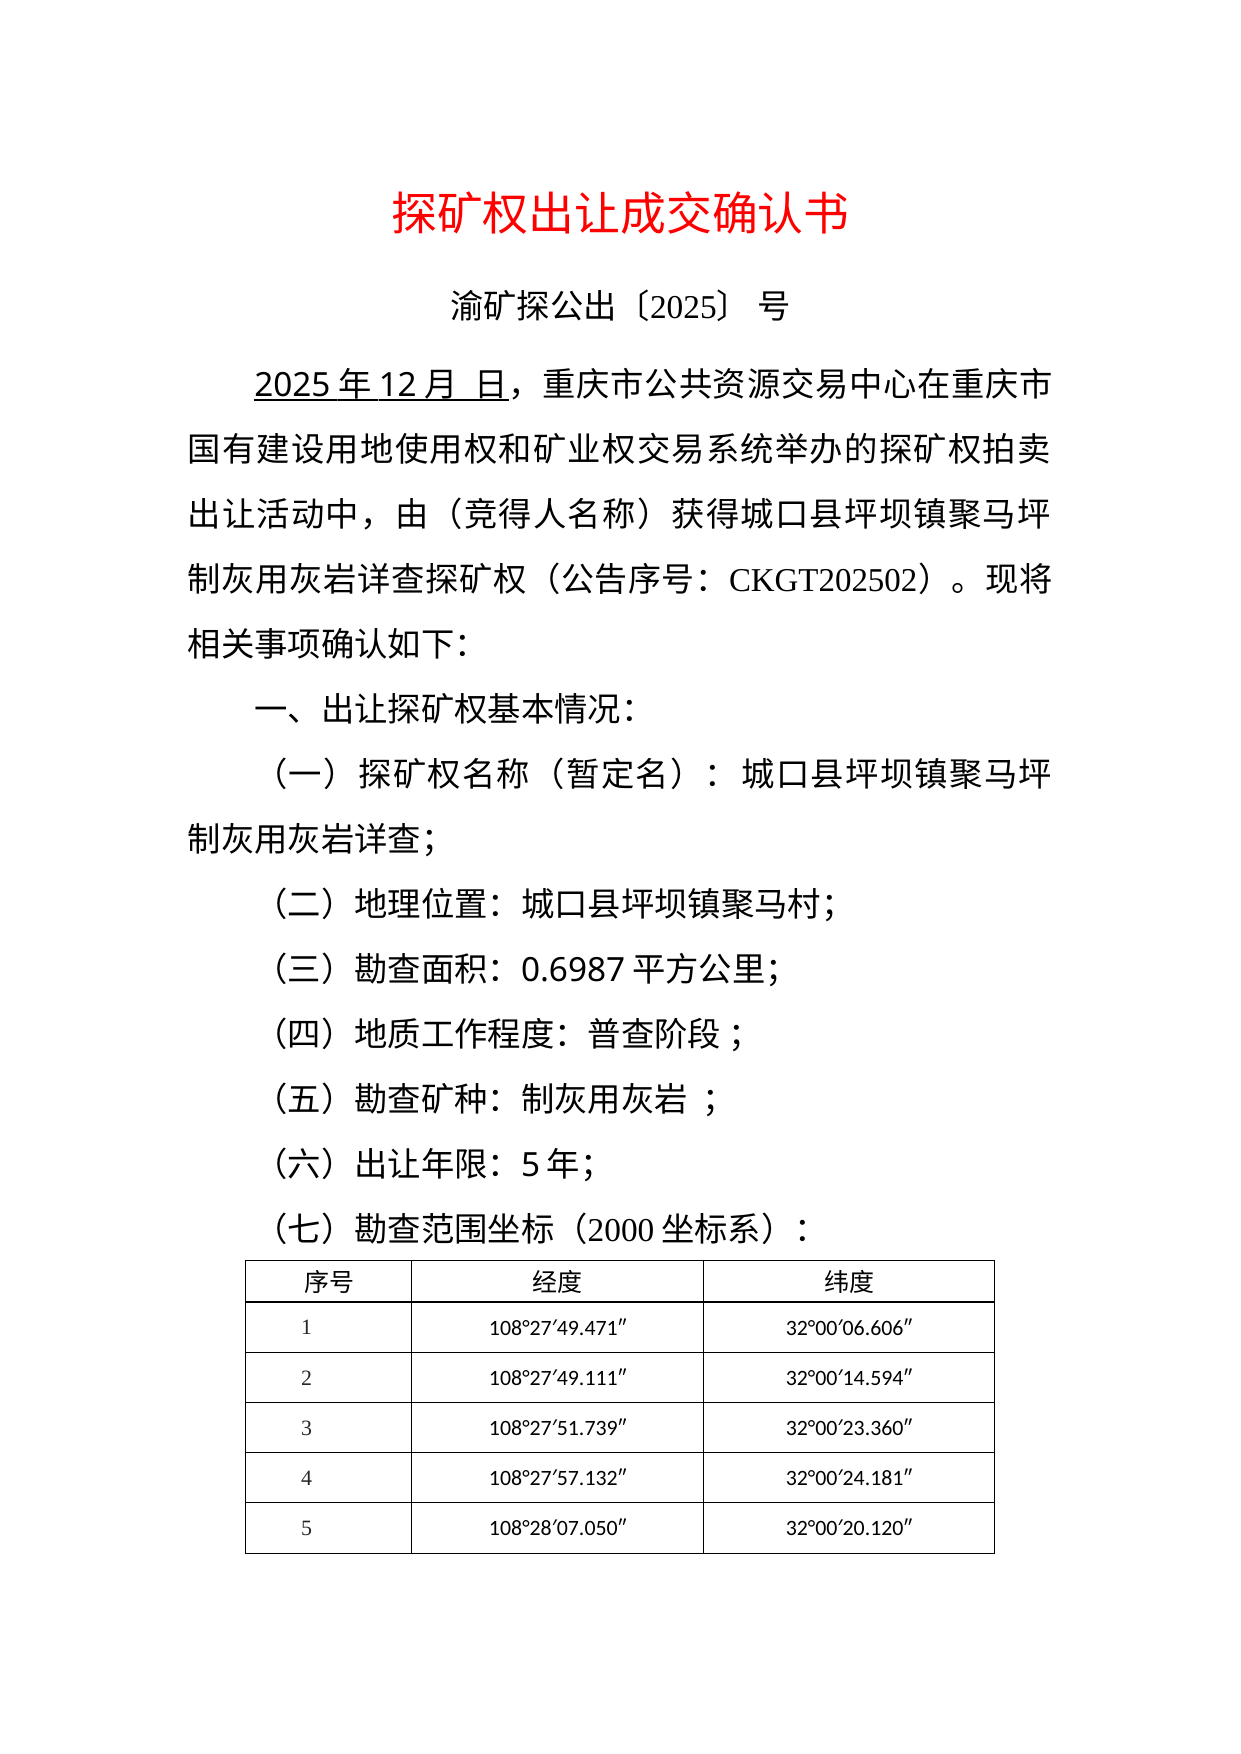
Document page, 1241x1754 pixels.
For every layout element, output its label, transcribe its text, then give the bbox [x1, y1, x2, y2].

text 探矿权出让成交确认书 [187, 162, 1053, 259]
table_cell 2 [246, 1353, 411, 1402]
table_cell 108°28′07.050″ [412, 1503, 703, 1552]
table_cell 1 [246, 1303, 411, 1352]
text 2025年12月 日，重庆市公共资源交易中心在重庆市国有建设用地使用权和矿业权交易系统举办的探矿权拍卖出让活动中，由（竞得人名称）获得城口县坪坝镇聚马坪制灰用灰岩详查探矿权（公告序号：CKGT202502）。现将相关事项确认如下： [187, 349, 1053, 674]
table_header 序号 [246, 1261, 411, 1301]
text （六）出让年限：5年； [187, 1129, 1053, 1194]
text 一、出让探矿权基本情况： [187, 674, 1053, 739]
table_cell 108°27′57.132″ [412, 1453, 703, 1502]
table_cell 108°27′49.111″ [412, 1353, 703, 1402]
table_cell 32°00′24.181″ [704, 1453, 994, 1502]
table_header 经度 [412, 1261, 703, 1301]
text （三）勘查面积：0.6987平方公里； [187, 934, 1053, 999]
text （二）地理位置：城口县坪坝镇聚马村； [187, 869, 1053, 934]
text （一）探矿权名称（暂定名）：城口县坪坝镇聚马坪制灰用灰岩详查； [187, 739, 1053, 869]
table_cell 32°00′06.606″ [704, 1303, 994, 1352]
text （四）地质工作程度：普查阶段 ； [187, 999, 1053, 1064]
text （七）勘查范围坐标（2000坐标系）： [187, 1194, 1053, 1259]
table_cell 108°27′51.739″ [412, 1403, 703, 1452]
text 渝矿探公出〔2025〕 号 [187, 272, 1053, 337]
table_cell 32°00′14.594″ [704, 1353, 994, 1402]
table_cell 4 [246, 1453, 411, 1502]
table_header 纬度 [704, 1261, 994, 1301]
table_cell 32°00′23.360″ [704, 1403, 994, 1452]
table_cell 32°00′20.120″ [704, 1503, 994, 1552]
text （五）勘查矿种：制灰用灰岩 ； [187, 1064, 1053, 1129]
table_cell 5 [246, 1503, 411, 1552]
table_cell 3 [246, 1403, 411, 1452]
table_cell 108°27′49.471″ [412, 1303, 703, 1352]
